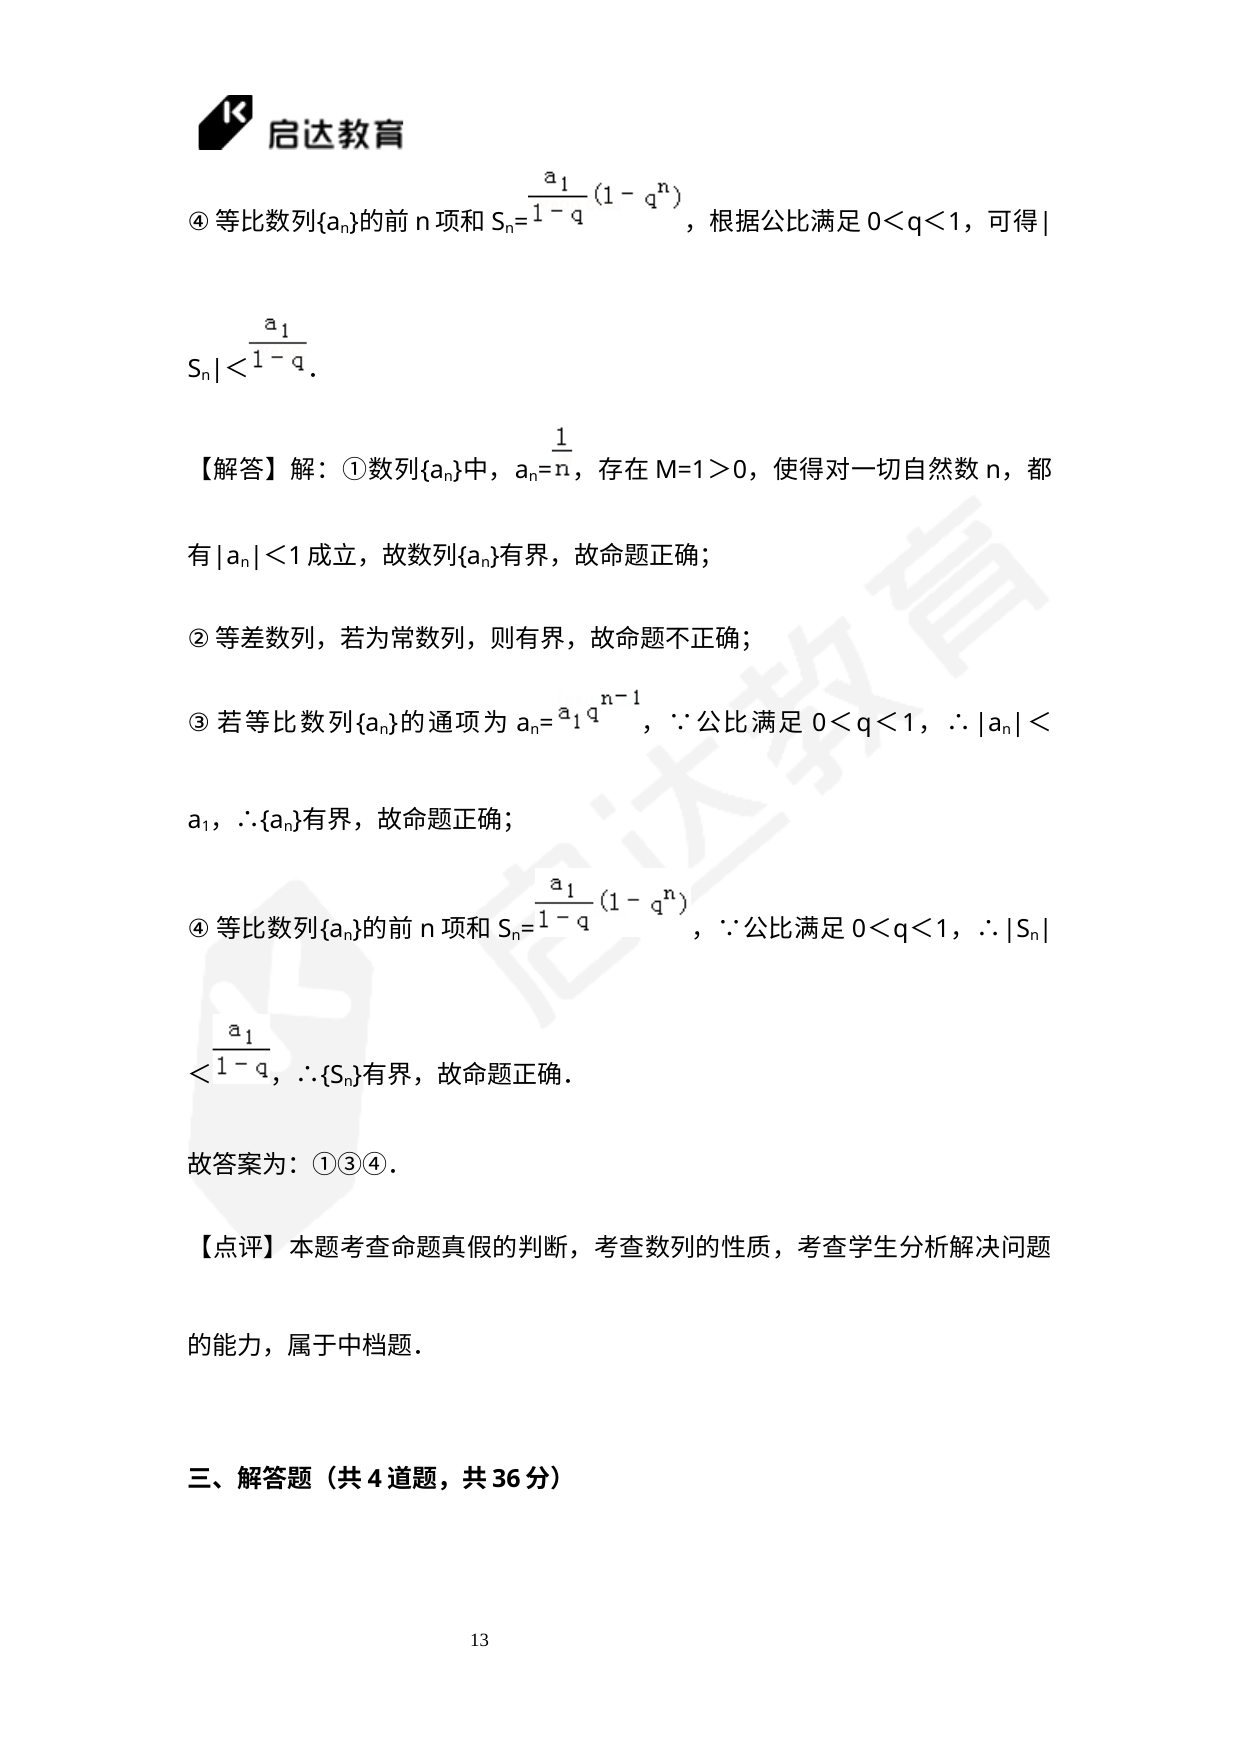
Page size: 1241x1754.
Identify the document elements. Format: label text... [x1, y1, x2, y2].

text 【解答】解：①数列{an}中，an=，存在M=1＞0，使得对一切自然数n，都有|an|＜1成立，故数列{an}有界，故命题正确； [187, 424, 1053, 586]
text ④等比数列{an}的前n项和Sn=，∵公比满足0＜q＜1，∴|Sn|＜，∴{Sn}有界，故命题正确． [187, 868, 1053, 1112]
text ④等比数列{an}的前n项和Sn=，根据公比满足0＜q＜1，可得|Sn|＜． [187, 162, 1053, 406]
picture [198, 95, 404, 150]
text 三、解答题（共4道题，共36分） [187, 1444, 1053, 1509]
picture [553, 687, 641, 732]
text 【点评】本题考查命题真假的判断，考查数列的性质，考查学生分析解决问题的能力，属于中档题． [187, 1213, 1053, 1376]
text ③若等比数列{an}的通项为an=，∵公比满足0＜q＜1，∴|an|＜a1，∴{an}有界，故命题正确； [187, 688, 1053, 850]
picture [212, 1014, 271, 1084]
picture [534, 868, 691, 937]
picture [528, 162, 685, 231]
text ②等差数列，若为常数列，则有界，故命题不正确； [187, 604, 1053, 669]
text 故答案为：①③④． [187, 1130, 1053, 1195]
picture [248, 308, 307, 377]
picture [551, 423, 573, 479]
